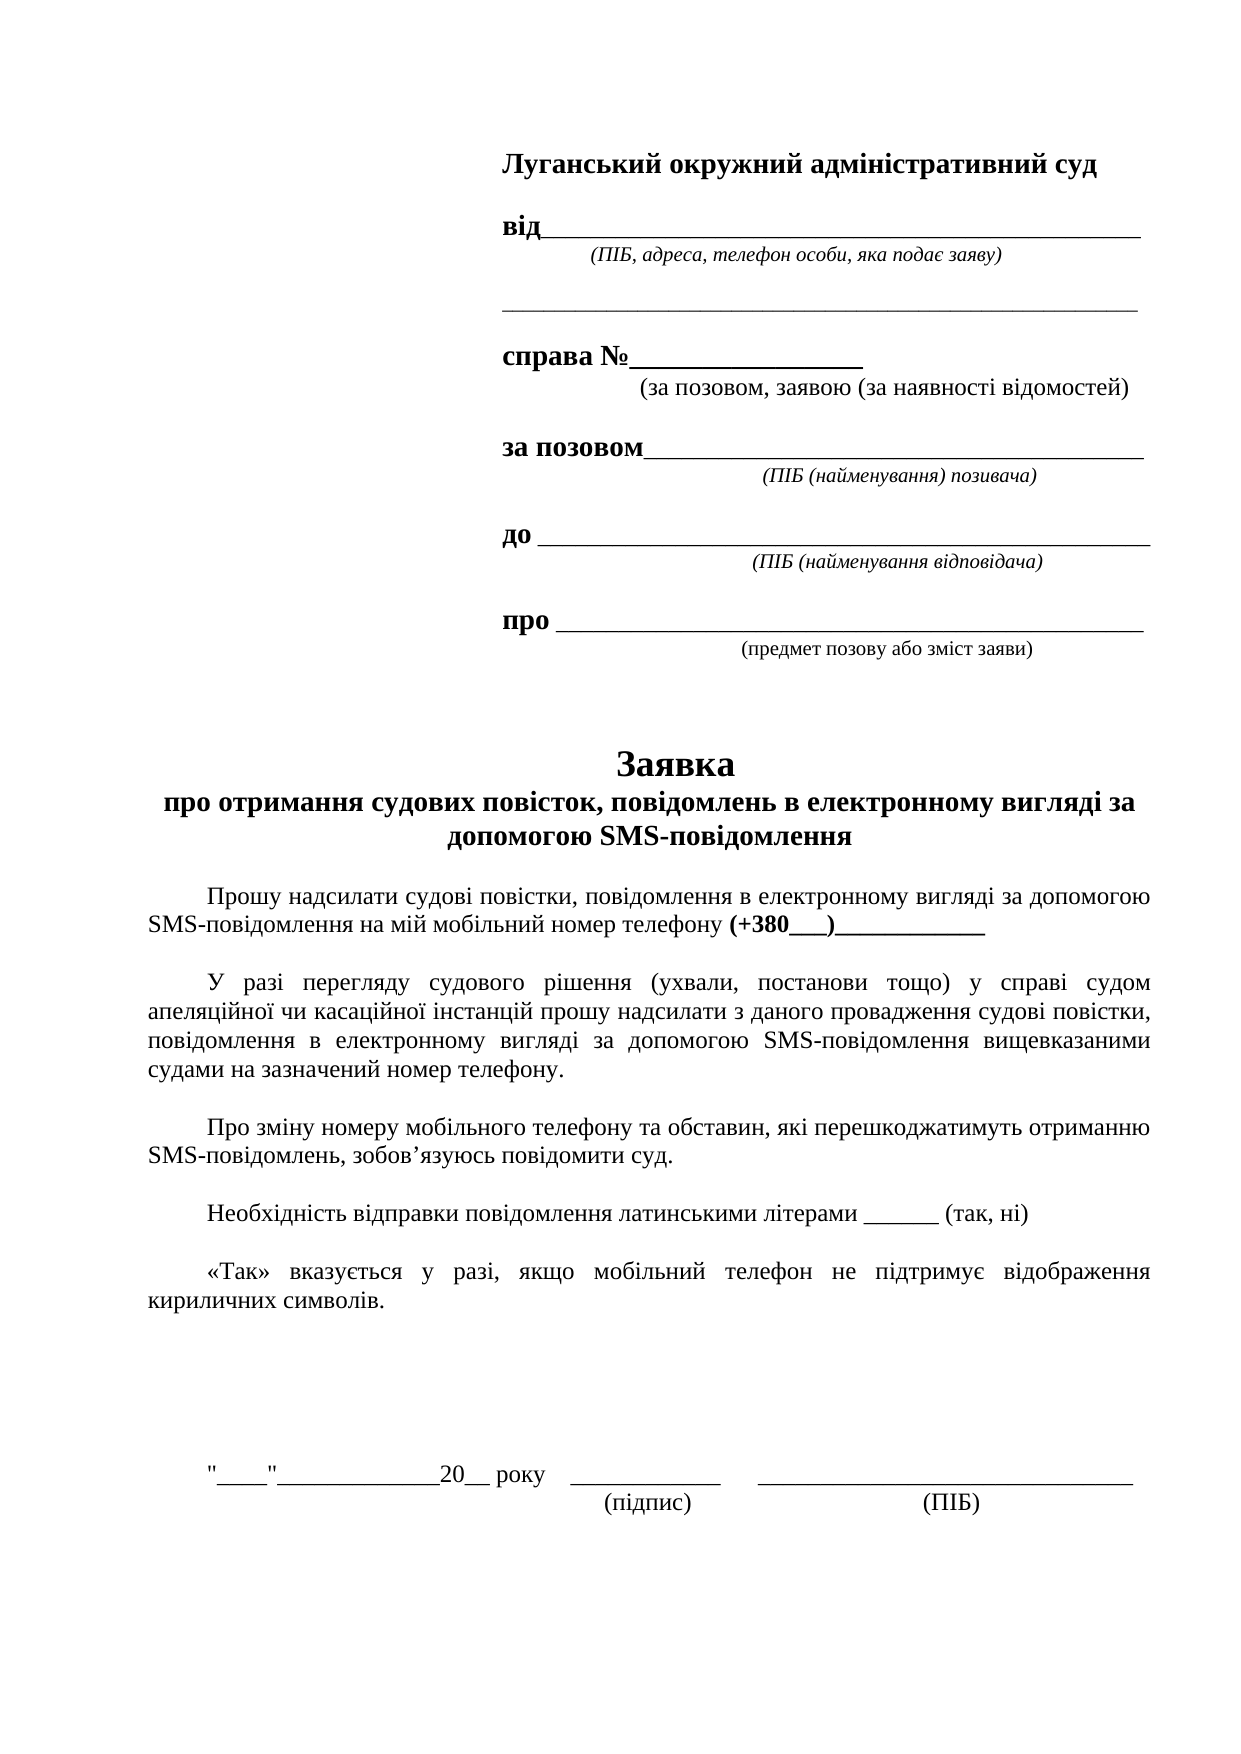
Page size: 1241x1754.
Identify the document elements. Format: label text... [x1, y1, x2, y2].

text (ПІБ (найменування відповідача) [502, 549, 1152, 573]
text "____"_____________20__ року ____________ ______________________________ [148, 1459, 1152, 1487]
text до _________________________________________________ [502, 516, 1152, 549]
text за позовом________________________________________ [502, 429, 1152, 463]
text (ПІБ, адреса, телефон особи, яка подає заяву) [148, 242, 1152, 266]
text Луганський окружний адміністративний суд [502, 146, 1152, 179]
text про _______________________________________________ [502, 602, 1152, 636]
text (предмет позову або зміст заяви) [148, 636, 1152, 660]
text Необхідність відправки повідомлення латинськими літерами ______ (так, ні) [148, 1198, 1152, 1227]
text від________________________________________________ [502, 208, 1152, 242]
text Заявка про отримання судових повісток, повідомлень в електронному вигляді за допомогою SMS-повідомлення [148, 741, 1152, 852]
text справа №________________ [502, 338, 1152, 372]
text Про зміну номеру мобільного телефону та обставин, які перешкоджатимуть отриманню SMS-повідомлень, зобов’язуюсь повідомити суд. [148, 1112, 1152, 1169]
text (підпис) (ПІБ) [148, 1487, 1152, 1516]
text Прошу надсилати судові повістки, повідомлення в електронному вигляді за допомогою SMS-повідомлення на мій мобільний номер телефону (+380___)____________ [148, 881, 1152, 938]
text (за позовом, заявою (за наявності відомостей) [502, 372, 1152, 401]
text _____________________________________________________________ [502, 290, 1152, 314]
text «Так» вказується у разі, якщо мобільний телефон не підтримує відображення кириличних символів. [148, 1256, 1152, 1314]
text (ПІБ (найменування) позивача) [148, 463, 1152, 487]
text У разі перегляду судового рішення (ухвали, постанови тощо) у справі судом апеляційної чи касаційної інстанцій прошу надсилати з даного провадження судові повістки, повідомлення в електронному вигляді за допомогою SMS-повідомлення вищевказаними судами на зазначений номер телефону. [148, 967, 1152, 1082]
